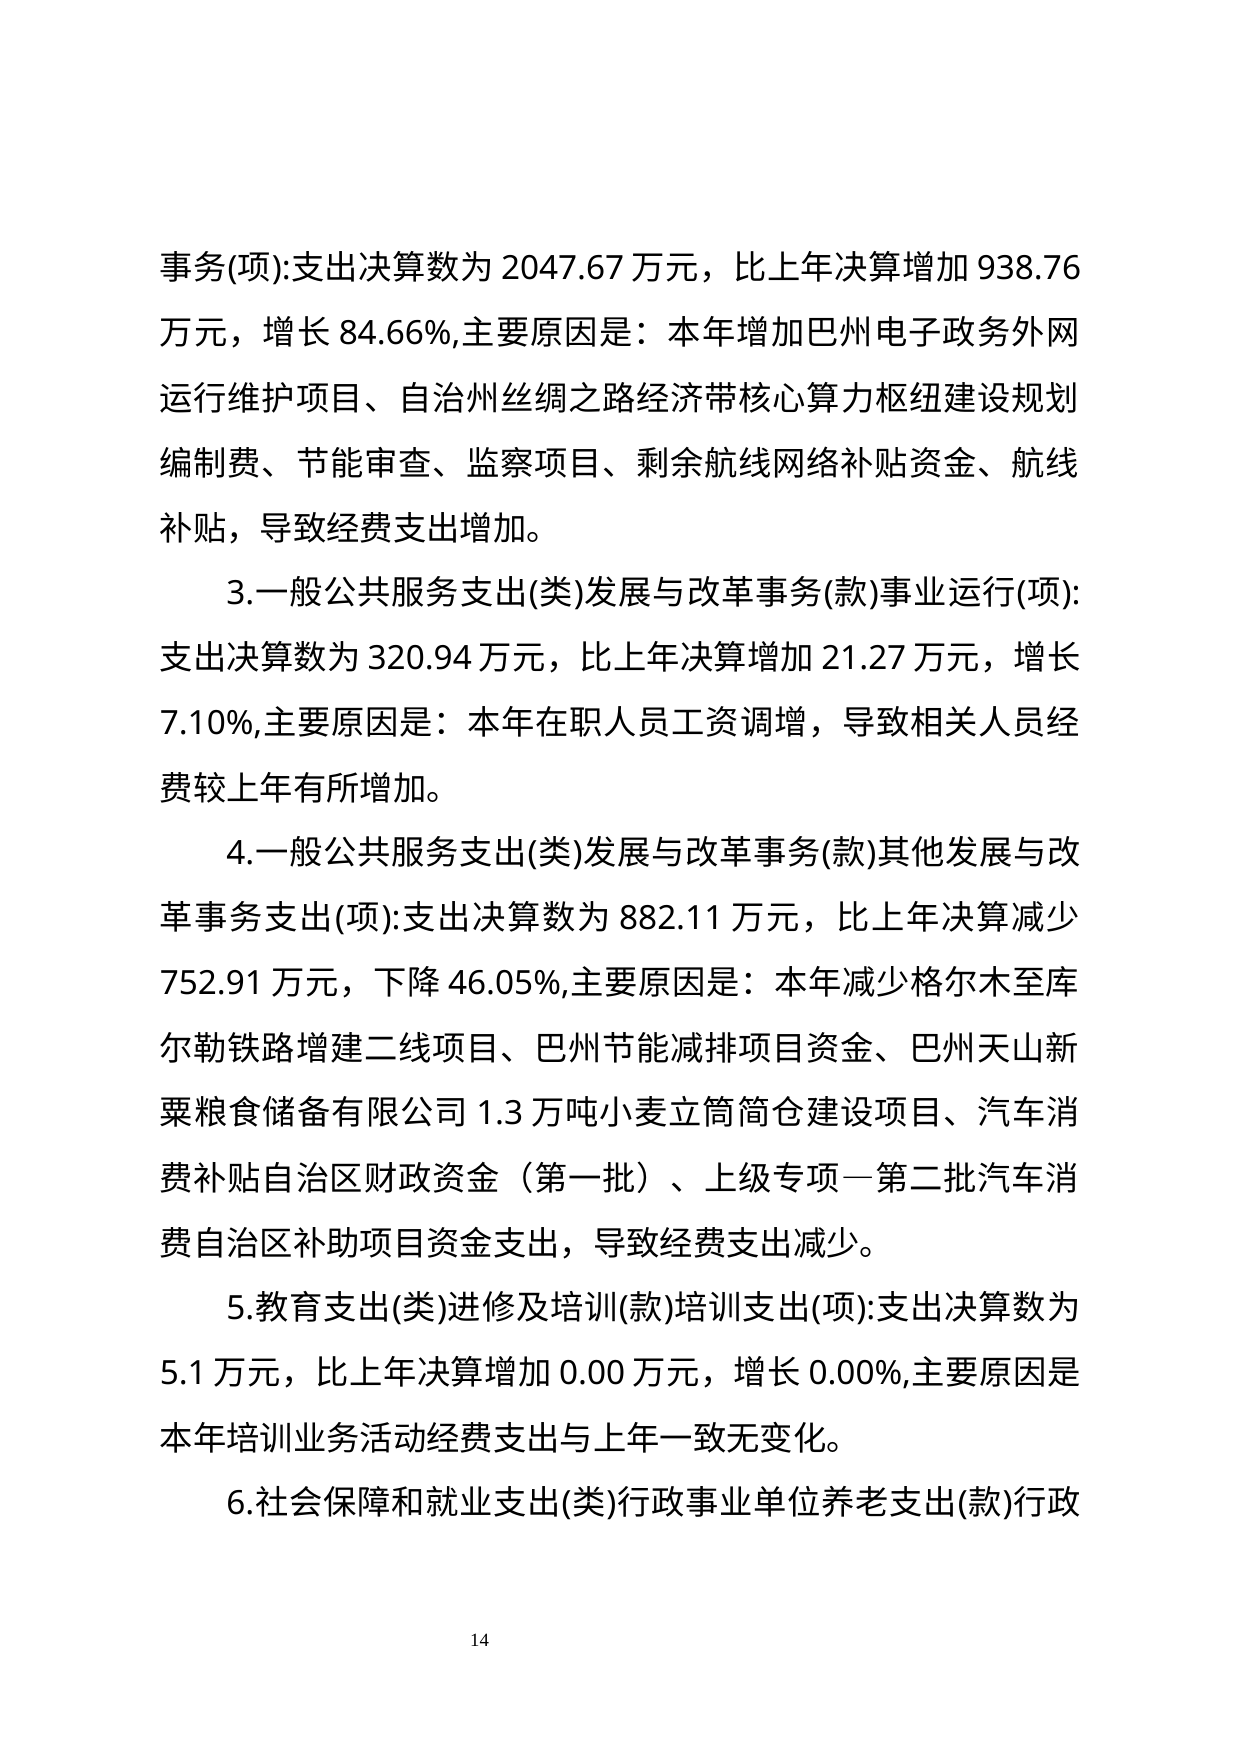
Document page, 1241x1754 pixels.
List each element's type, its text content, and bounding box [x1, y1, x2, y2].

text 3.一般公共服务支出(类)发展与改革事务(款)事业运行(项):支出决算数为320.94万元，比上年决算增加21.27万元，增长7.10%,主要原因是：本年在职人员工资调增，导致相关人员经费较上年有所增加。 [159, 558, 1081, 818]
text 5.教育支出(类)进修及培训(款)培训支出(项):支出决算数为5.1万元，比上年决算增加0.00万元，增长0.00%,主要原因是：本年培训业务活动经费支出与上年一致无变化。 [159, 1273, 1081, 1468]
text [159, 1468, 1081, 1533]
text 4.一般公共服务支出(类)发展与改革事务(款)其他发展与改革事务支出(项):支出决算数为882.11万元，比上年决算减少752.91万元，下降46.05%,主要原因是：本年减少格尔木至库尔勒铁路增建二线项目、巴州节能减排项目资金、巴州天山新粟粮食储备有限公司1.3万吨小麦立筒简仓建设项目、汽车消费补贴自治区财政资金（第一批）、上级专项—第二批汽车消费自治区补助项目资金支出，导致经费支出减少。 [159, 818, 1081, 1273]
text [159, 233, 1081, 558]
